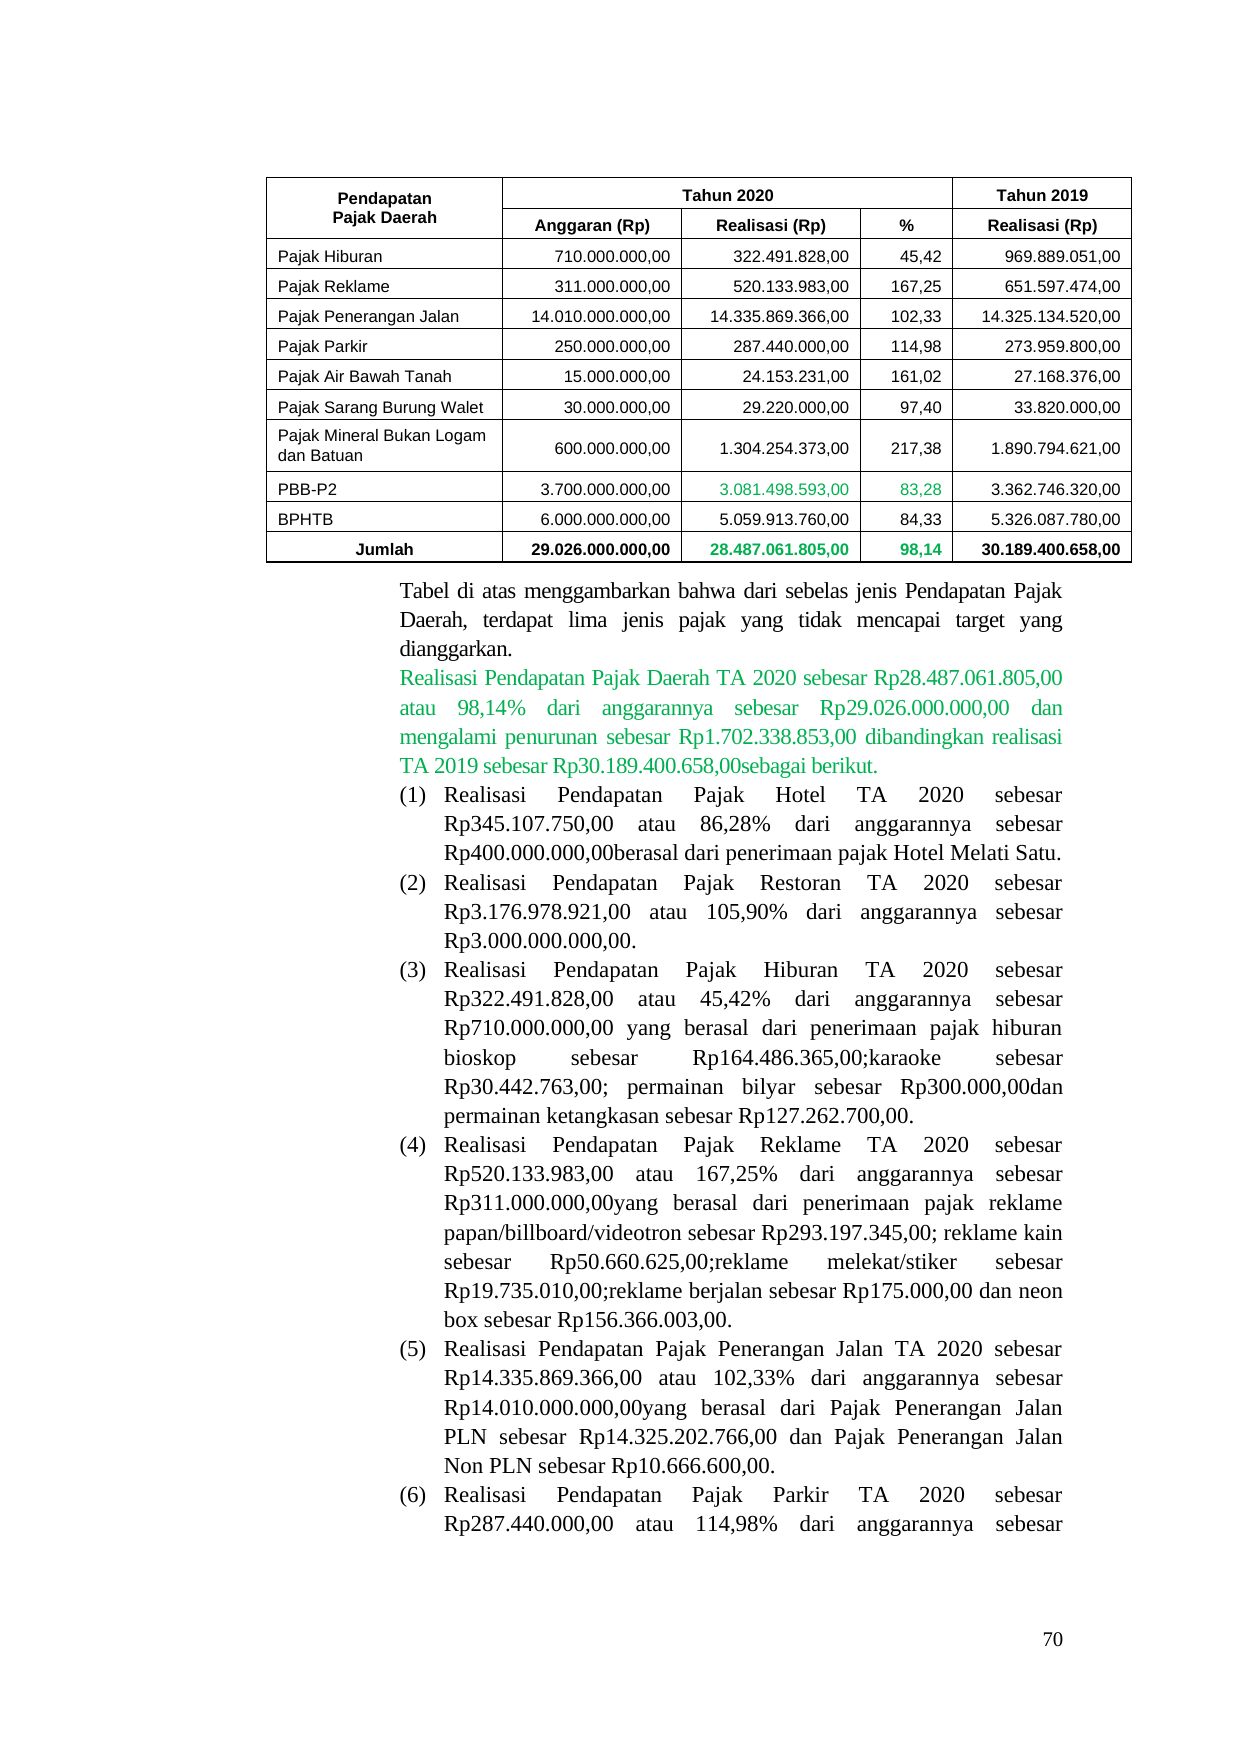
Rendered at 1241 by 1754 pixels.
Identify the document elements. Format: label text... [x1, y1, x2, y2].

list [399, 1479, 1063, 1537]
list Realisasi Pendapatan Pajak Restoran TA 2020 sebesar Rp3.176.978.921,00 atau 105,90% dari anggarannya sebesar Rp3.000.000.000,00. [399, 867, 1063, 954]
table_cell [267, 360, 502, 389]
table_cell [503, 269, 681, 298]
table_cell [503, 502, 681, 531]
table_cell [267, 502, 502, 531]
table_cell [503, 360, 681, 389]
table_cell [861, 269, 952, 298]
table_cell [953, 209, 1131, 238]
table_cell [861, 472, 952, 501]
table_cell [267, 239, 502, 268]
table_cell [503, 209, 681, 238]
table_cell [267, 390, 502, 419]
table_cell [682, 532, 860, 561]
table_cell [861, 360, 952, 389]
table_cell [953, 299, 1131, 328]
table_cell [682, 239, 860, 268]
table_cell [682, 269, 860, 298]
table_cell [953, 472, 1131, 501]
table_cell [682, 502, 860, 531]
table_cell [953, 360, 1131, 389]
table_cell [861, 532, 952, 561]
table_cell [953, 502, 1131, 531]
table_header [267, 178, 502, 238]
text Tabel di atas menggambarkan bahwa dari sebelas jenis Pendapatan Pajak Daerah, terdapat lima jenis pajak yang tidak mencapai target yang dianggarkan. [399, 575, 1063, 662]
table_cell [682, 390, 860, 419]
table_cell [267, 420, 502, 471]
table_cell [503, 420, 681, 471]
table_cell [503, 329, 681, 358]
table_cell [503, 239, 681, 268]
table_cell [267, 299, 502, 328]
list Realisasi Pendapatan Pajak Reklame TA 2020 sebesar Rp520.133.983,00 atau 167,25% dari anggarannya sebesar Rp311.000.000,00yang berasal dari penerimaan pajak reklame papan/billboard/videotron sebesar Rp293.197.345,00; reklame kain sebesar Rp50.660.625,00;reklame melekat/stiker sebesar Rp19.735.010,00;reklame berjalan sebesar Rp175.000,00 dan neon box sebesar Rp156.366.003,00. [399, 1129, 1063, 1333]
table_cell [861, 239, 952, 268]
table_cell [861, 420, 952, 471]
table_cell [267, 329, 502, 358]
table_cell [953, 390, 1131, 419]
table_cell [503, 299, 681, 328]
list Realisasi Pendapatan Pajak Penerangan Jalan TA 2020 sebesar Rp14.335.869.366,00 atau 102,33% dari anggarannya sebesar Rp14.010.000.000,00yang berasal dari Pajak Penerangan Jalan PLN sebesar Rp14.325.202.766,00 dan Pajak Penerangan Jalan Non PLN sebesar Rp10.666.600,00. [399, 1333, 1063, 1479]
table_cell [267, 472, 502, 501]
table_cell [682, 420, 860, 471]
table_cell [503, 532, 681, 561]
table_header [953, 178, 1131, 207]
list Realisasi Pendapatan Pajak Hiburan TA 2020 sebesar Rp322.491.828,00 atau 45,42% dari anggarannya sebesar Rp710.000.000,00 yang berasal dari penerimaan pajak hiburan bioskop sebesar Rp164.486.365,00;karaoke sebesar Rp30.442.763,00; permainan bilyar sebesar Rp300.000,00dan permainan ketangkasan sebesar Rp127.262.700,00. [399, 954, 1063, 1129]
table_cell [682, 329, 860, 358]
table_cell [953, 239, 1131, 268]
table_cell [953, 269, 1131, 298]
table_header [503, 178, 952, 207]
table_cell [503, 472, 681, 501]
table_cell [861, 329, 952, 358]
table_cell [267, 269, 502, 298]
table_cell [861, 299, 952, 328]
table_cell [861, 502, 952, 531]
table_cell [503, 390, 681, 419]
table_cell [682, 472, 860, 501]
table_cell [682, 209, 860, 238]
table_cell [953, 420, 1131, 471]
text Realisasi Pendapatan Pajak Daerah TA 2020 sebesar Rp28.487.061.805,00 atau 98,14% dari anggarannya sebesar Rp29.026.000.000,00 dan mengalami penurunan sebesar Rp1.702.338.853,00 dibandingkan realisasi TA 2019 sebesar Rp30.189.400.658,00sebagai berikut. [399, 662, 1063, 779]
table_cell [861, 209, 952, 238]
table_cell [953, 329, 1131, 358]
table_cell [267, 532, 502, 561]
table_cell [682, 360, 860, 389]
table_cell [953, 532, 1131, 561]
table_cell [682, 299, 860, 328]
list Realisasi Pendapatan Pajak Hotel TA 2020 sebesar Rp345.107.750,00 atau 86,28% dari anggarannya sebesar Rp400.000.000,00berasal dari penerimaan pajak Hotel Melati Satu. [399, 779, 1063, 867]
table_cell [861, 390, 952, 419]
